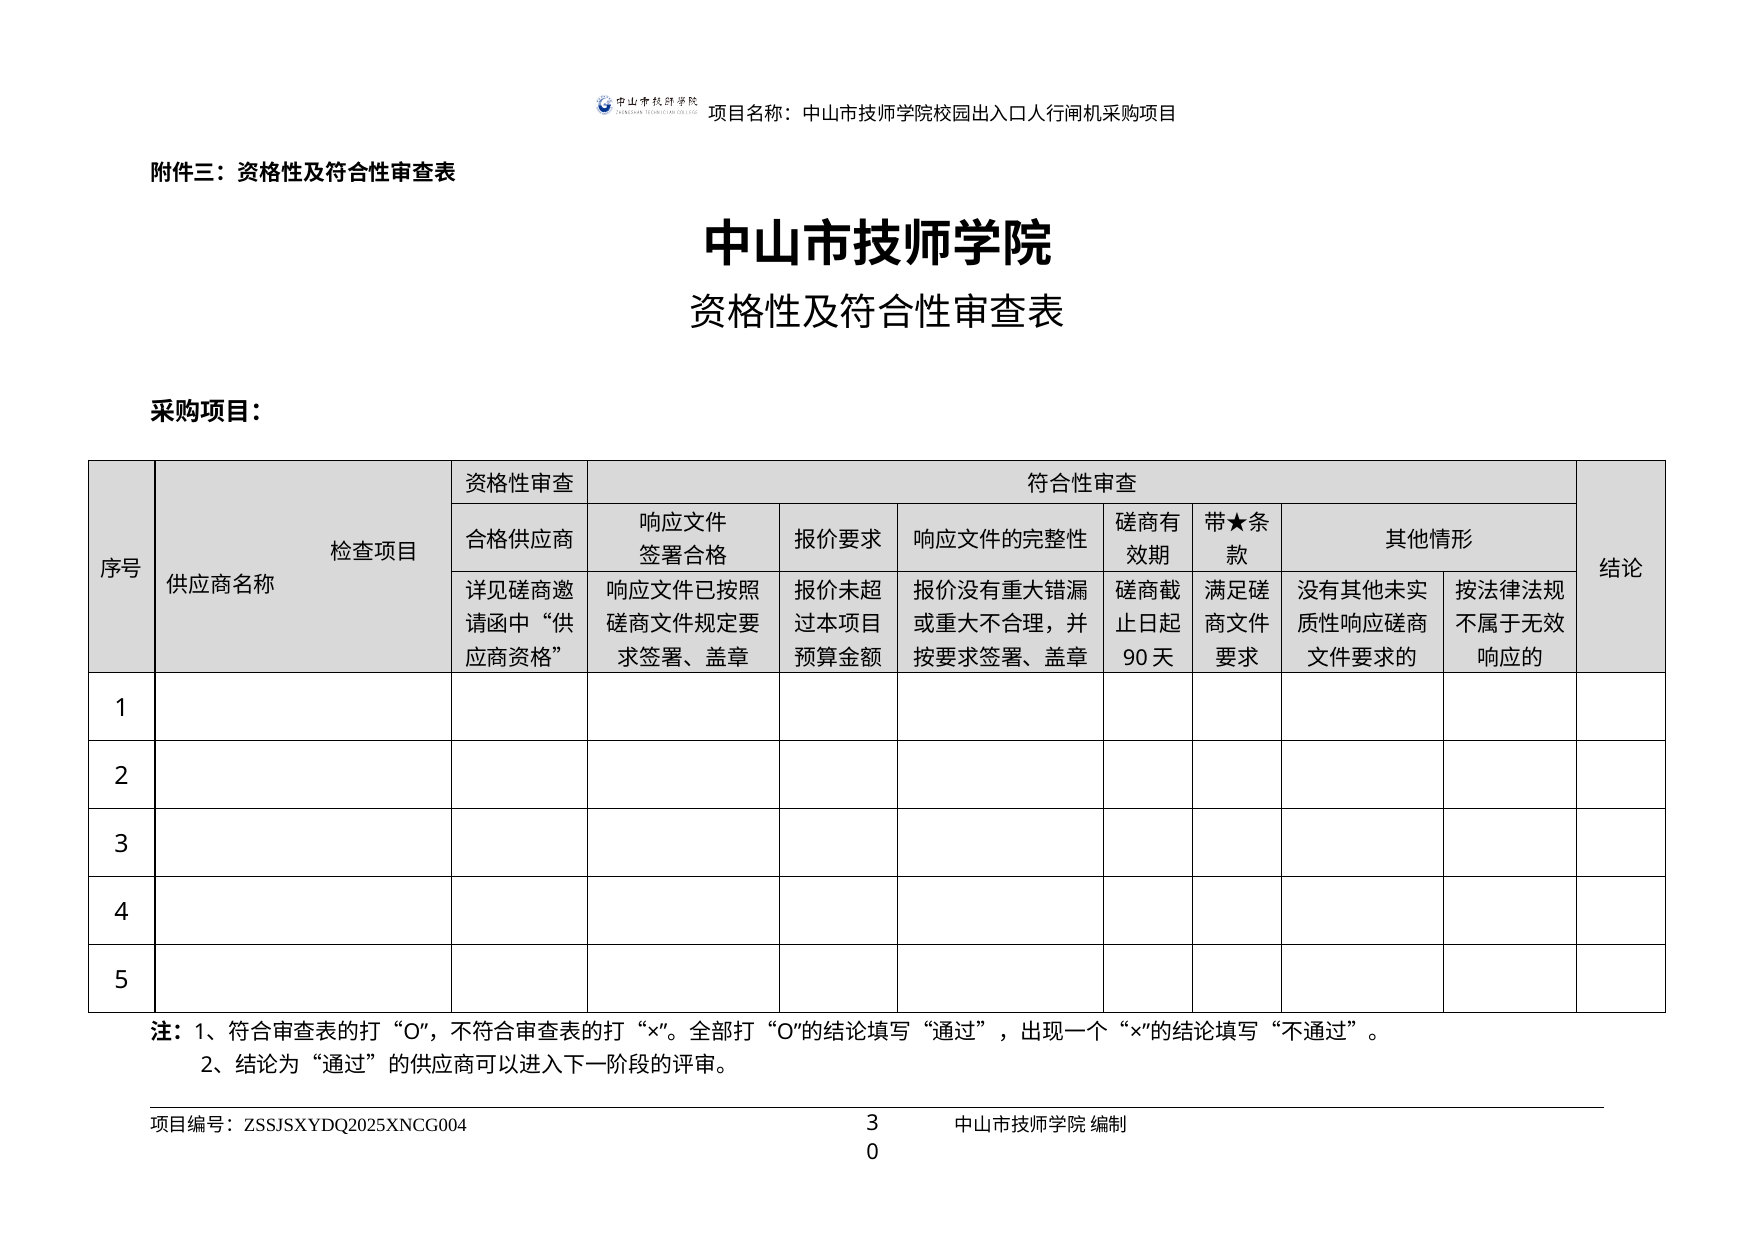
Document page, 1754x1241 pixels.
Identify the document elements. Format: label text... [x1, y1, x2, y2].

table_cell [156, 877, 451, 944]
text 中山市技师学院 [150, 203, 1604, 276]
table_cell [452, 741, 587, 808]
table_cell [1104, 877, 1192, 944]
text 注：1、符合审查表的打“Ο”，不符合审查表的打“×”。全部打“Ο”的结论填写“通过”，出现一个“×”的结论填写“不通过”。 [150, 1013, 1604, 1046]
table_cell [588, 741, 779, 808]
table_cell [1282, 877, 1443, 944]
table_cell 磋商截止日起90天 [1104, 572, 1192, 672]
table_cell [1282, 741, 1443, 808]
table_cell [1444, 673, 1576, 740]
table_cell [156, 945, 451, 1012]
table_header 符合性审查 [588, 461, 1576, 503]
table_cell [780, 673, 897, 740]
table_cell [780, 809, 897, 876]
table_cell [1193, 877, 1281, 944]
table_cell [898, 809, 1103, 876]
table_cell [898, 945, 1103, 1012]
table_cell [588, 673, 779, 740]
table_cell [452, 673, 587, 740]
table_cell [1444, 877, 1576, 944]
table_cell [156, 741, 451, 808]
table_cell [1104, 945, 1192, 1012]
table_cell [156, 809, 451, 876]
table_cell [1282, 945, 1443, 1012]
list 结论为“通过”的供应商可以进入下一阶段的评审。 [200, 1046, 1628, 1080]
text 资格性及符合性审查表 [150, 276, 1604, 343]
table_cell [588, 877, 779, 944]
table_cell 报价未超过本项目预算金额 [780, 572, 897, 672]
table_cell 带★条款 [1193, 504, 1281, 571]
table_cell [156, 673, 451, 740]
table_cell 其他情形 [1282, 504, 1576, 571]
table_cell 响应文件已按照磋商文件规定要求签署、盖章 [588, 572, 779, 672]
table_header 检查项目 供应商名称 [156, 461, 451, 672]
table_cell [1577, 673, 1665, 740]
text 采购项目： [150, 376, 1604, 443]
table_cell [452, 809, 587, 876]
table_cell 报价要求 [780, 504, 897, 571]
table_cell 详见磋商邀请函中“供应商资格” [452, 572, 587, 672]
table_cell 1 [89, 673, 154, 740]
table_cell [452, 945, 587, 1012]
table_cell [1193, 809, 1281, 876]
text 附件三：资格性及符合性审查表 [150, 154, 1604, 187]
table_cell [1444, 945, 1576, 1012]
table_cell [1444, 809, 1576, 876]
table_cell [588, 809, 779, 876]
table_cell [1577, 809, 1665, 876]
table_cell 响应文件的完整性 [898, 504, 1103, 571]
table_header 序号 [89, 461, 154, 672]
table_cell [1193, 945, 1281, 1012]
table_cell [780, 877, 897, 944]
table_cell [1577, 741, 1665, 808]
table_cell [1282, 809, 1443, 876]
table_cell 磋商有效期 [1104, 504, 1192, 571]
table_cell 合格供应商 [452, 504, 587, 571]
picture [589, 88, 704, 120]
table_cell [1104, 741, 1192, 808]
table_cell 响应文件 签署合格 [588, 504, 779, 571]
table_cell [452, 877, 587, 944]
table_cell [1193, 673, 1281, 740]
table_cell [898, 673, 1103, 740]
table_cell [1577, 945, 1665, 1012]
table_cell [1444, 741, 1576, 808]
table_cell [1104, 809, 1192, 876]
table_cell [1104, 673, 1192, 740]
table_cell 按法律法规不属于无效响应的 [1444, 572, 1576, 672]
table_header 资格性审查 [452, 461, 587, 503]
table_cell [1577, 877, 1665, 944]
table_header 结论 [1577, 461, 1665, 672]
table_cell 报价没有重大错漏或重大不合理，并按要求签署、盖章 [898, 572, 1103, 672]
table_cell 满足磋商文件要求 [1193, 572, 1281, 672]
table_cell 4 [89, 877, 154, 944]
table_cell [898, 877, 1103, 944]
table_cell [1193, 741, 1281, 808]
table_cell 2 [89, 741, 154, 808]
table_cell 3 [89, 809, 154, 876]
table_cell [588, 945, 779, 1012]
table_cell [898, 741, 1103, 808]
table_cell 5 [89, 945, 154, 1012]
table_cell [780, 741, 897, 808]
table_cell [780, 945, 897, 1012]
table_cell 没有其他未实质性响应磋商文件要求的 [1282, 572, 1443, 672]
table_cell [1282, 673, 1443, 740]
